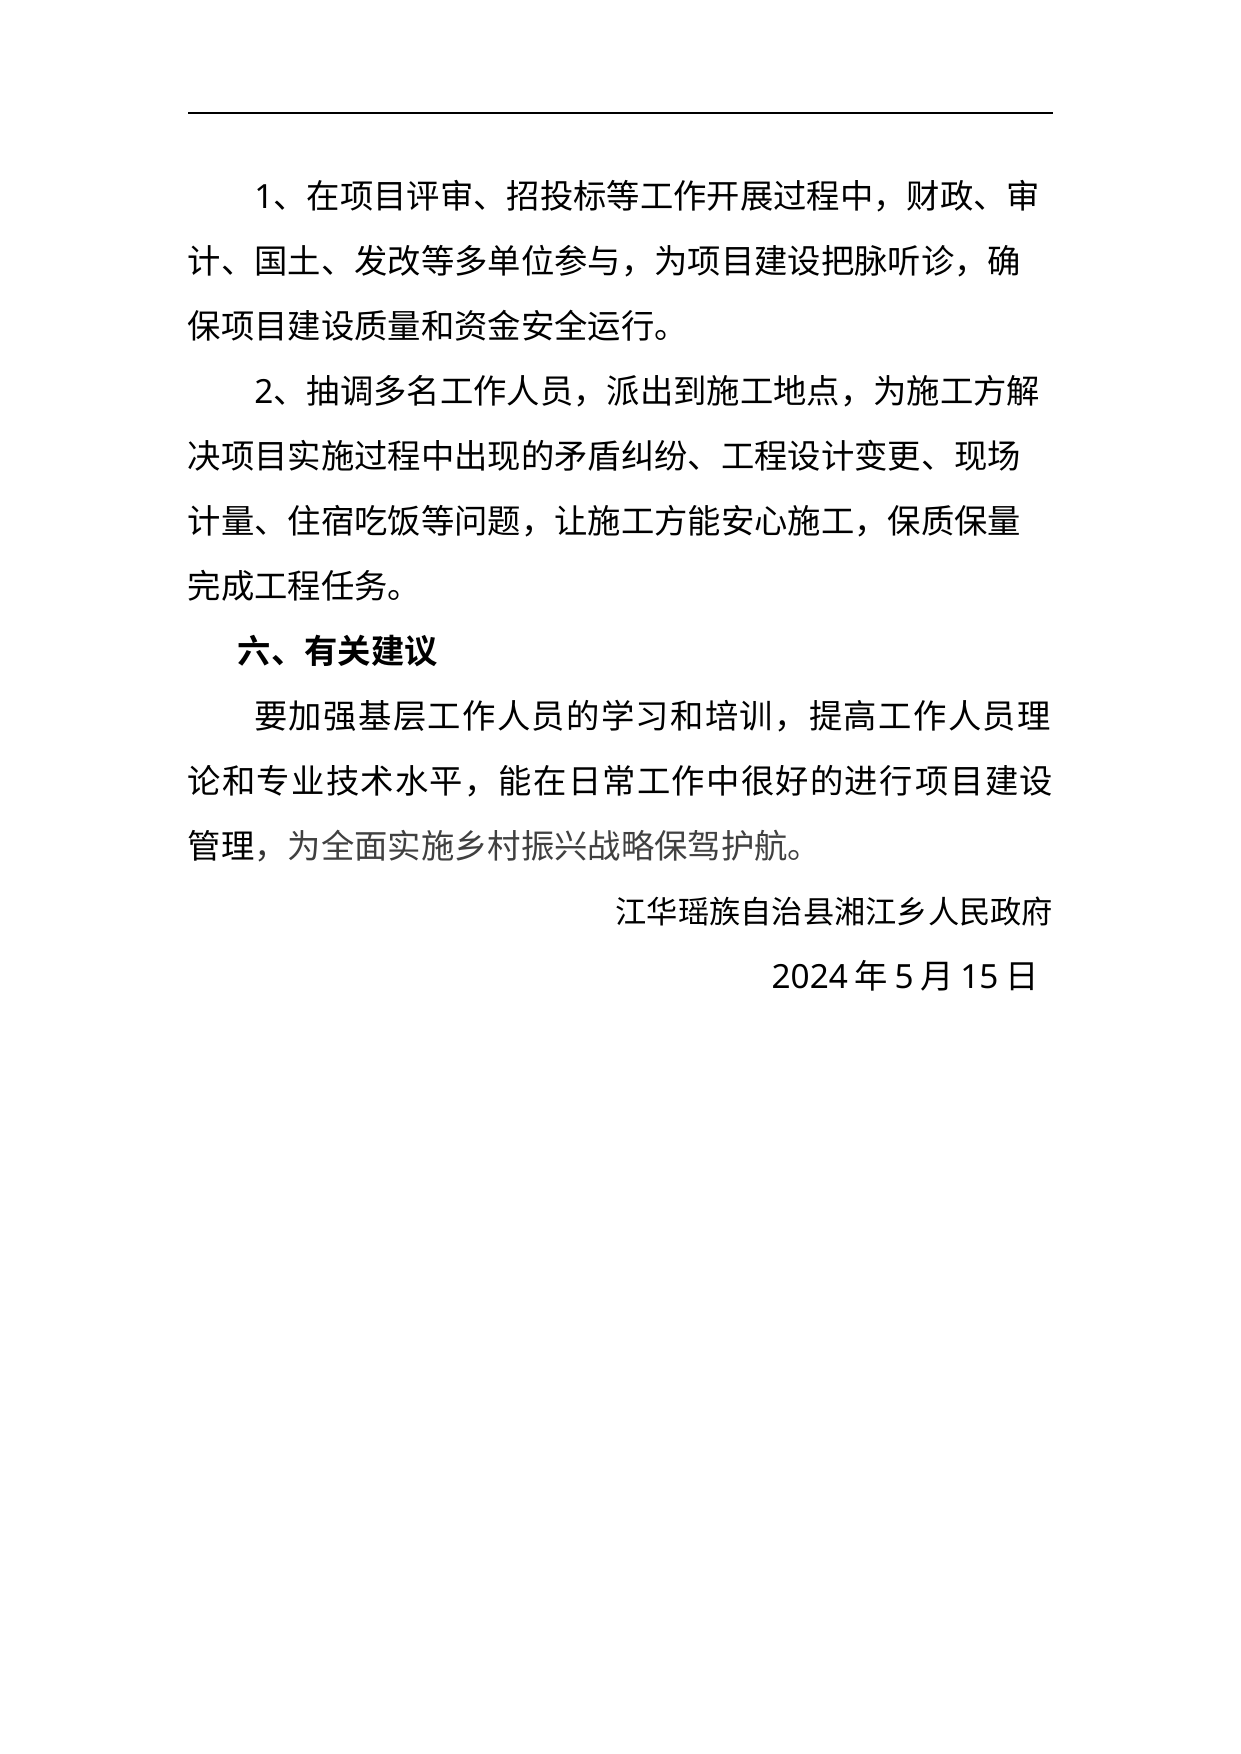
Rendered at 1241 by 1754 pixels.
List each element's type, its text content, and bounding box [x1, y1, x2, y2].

text 要加强基层工作人员的学习和培训，提高工作人员理论和专业技术水平，能在日常工作中很好的进行项目建设管理，为全面实施乡村振兴战略保驾护航。 [187, 682, 1053, 877]
text 江华瑶族自治县湘江乡人民政府 [187, 877, 1053, 942]
text 1、在项目评审、招投标等工作开展过程中，财政、审计、国土、发改等多单位参与，为项目建设把脉听诊，确保项目建设质量和资金安全运行。 [187, 162, 1053, 357]
text 2、抽调多名工作人员，派出到施工地点，为施工方解决项目实施过程中出现的矛盾纠纷、工程设计变更、现场计量、住宿吃饭等问题，让施工方能安心施工，保质保量完成工程任务。 [187, 357, 1053, 617]
text 六、有关建议 [187, 617, 1053, 682]
text 2024年5月15日 [187, 942, 1038, 1007]
